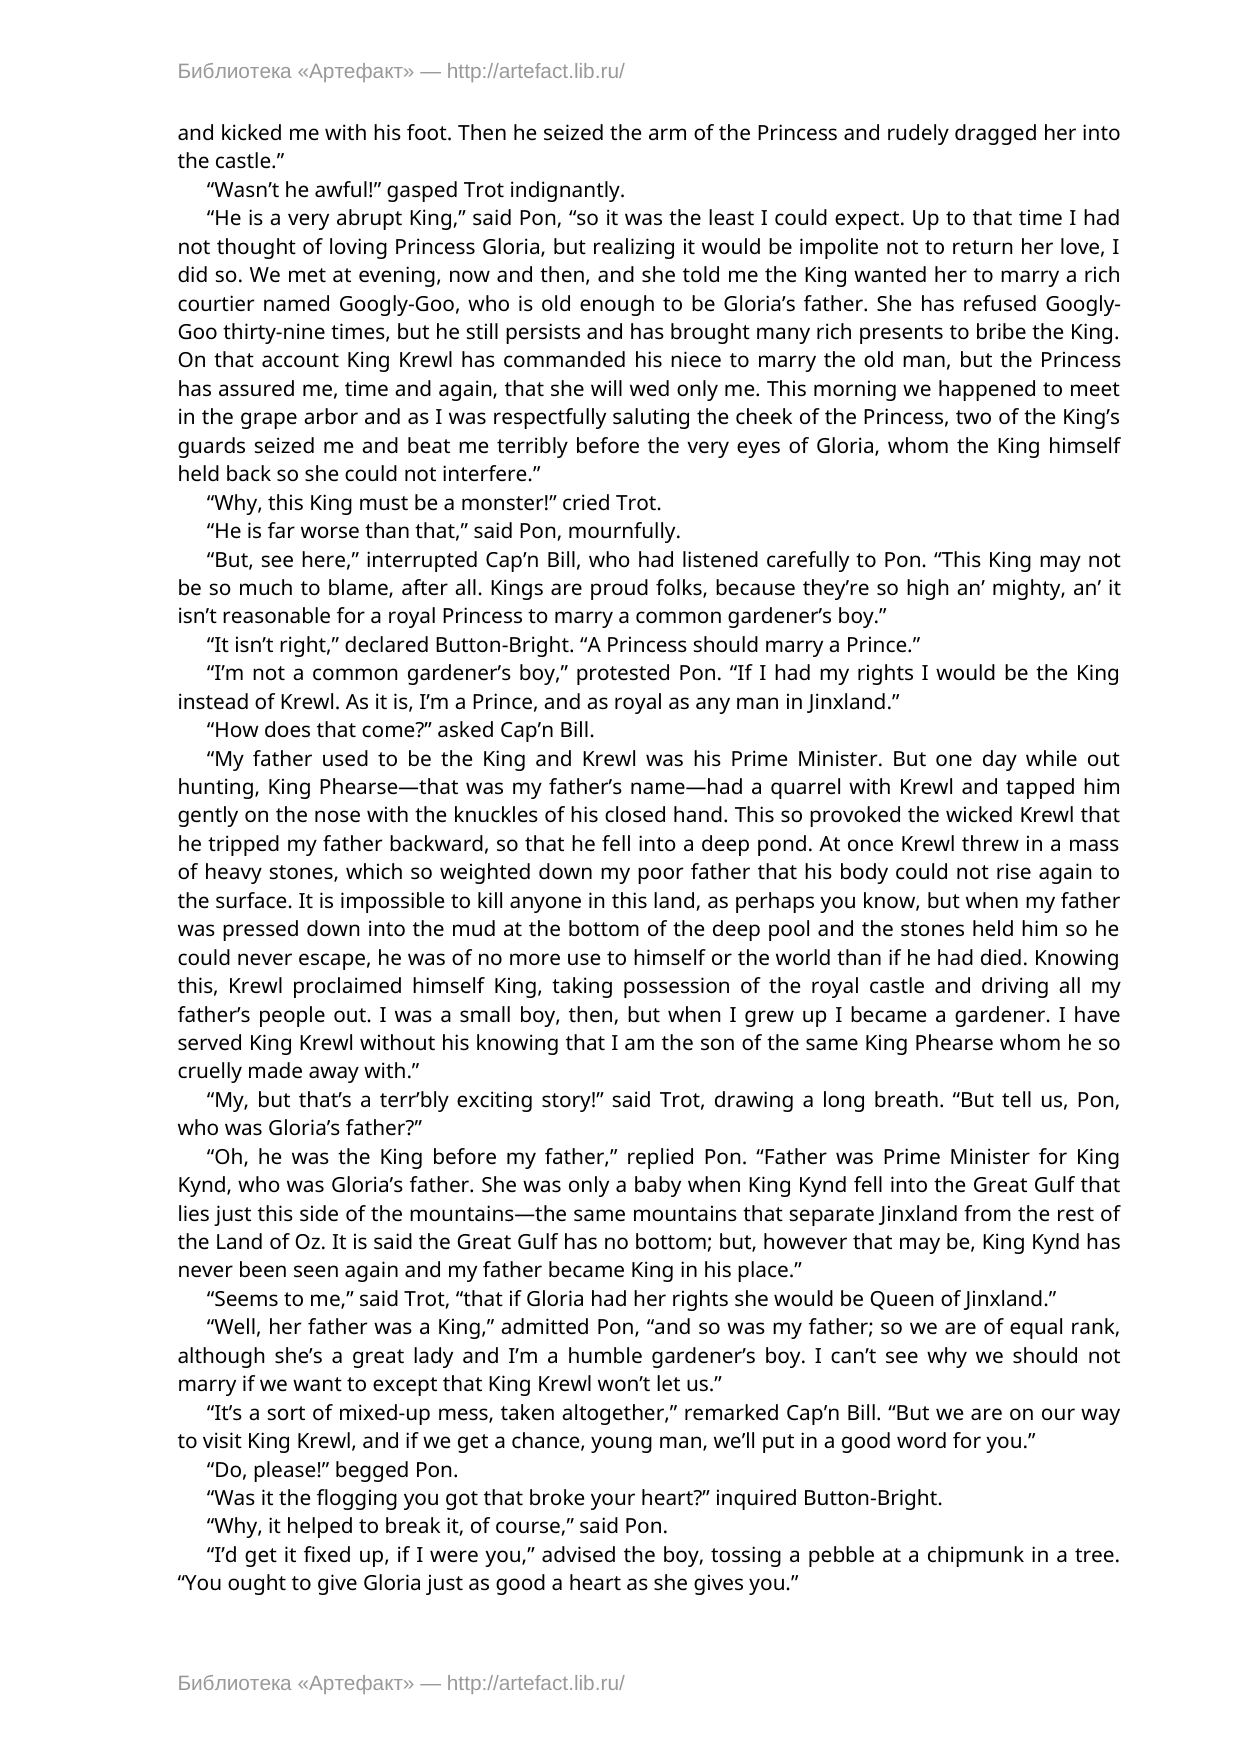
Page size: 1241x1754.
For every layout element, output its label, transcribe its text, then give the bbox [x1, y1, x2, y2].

text “Do, please!” begged Pon. [177, 1455, 1122, 1483]
text “Seems to me,” said Trot, “that if Gloria had her rights she would be Queen of Jinxland.” [177, 1284, 1122, 1312]
text “How does that come?” asked Cap’n Bill. [177, 715, 1122, 744]
text “My father used to be the King and Krewl was his Prime Minister. But one day while out hunting, King Phearse—that was my father’s name—had a quarrel with Krewl and tapped him gently on the nose with the knuckles of his closed hand. This so provoked the wicked Krewl that he tripped my father backward, so that he fell into a deep pond. At once Krewl threw in a mass of heavy stones, which so weighted down my poor father that his body could not rise again to the surface. It is impossible to kill anyone in this land, as perhaps you know, but when my father was pressed down into the mud at the bottom of the deep pool and the stones held him so he could never escape, he was of no more use to himself or the world than if he had died. Knowing this, Krewl proclaimed himself King, taking possession of the royal castle and driving all my father’s people out. I was a small boy, then, but when I grew up I became a gardener. I have served King Krewl without his knowing that I am the son of the same King Phearse whom he so cruelly made away with.” [177, 744, 1122, 1085]
text “It isn’t right,” declared Button-Bright. “A Princess should marry a Prince.” [177, 630, 1122, 658]
text “Why, it helped to break it, of course,” said Pon. [177, 1512, 1122, 1540]
text “I’d get it fixed up, if I were you,” advised the boy, tossing a pebble at a chipmunk in a tree. “You ought to give Gloria just as good a heart as she gives you.” [177, 1540, 1122, 1597]
text “Well, her father was a King,” admitted Pon, “and so was my father; so we are of equal rank, although she’s a great lady and I’m a humble gardener’s boy. I can’t see why we should not marry if we want to except that King Krewl won’t let us.” [177, 1312, 1122, 1398]
text “He is a very abrupt King,” said Pon, “so it was the least I could expect. Up to that time I had not thought of loving Princess Gloria, but realizing it would be impolite not to return her love, I did so. We met at evening, now and then, and she told me the King wanted her to marry a rich courtier named Googly-Goo, who is old enough to be Gloria’s father. She has refused Googly-Goo thirty-nine times, but he still persists and has brought many rich presents to bribe the King. On that account King Krewl has commanded his niece to marry the old man, but the Princess has assured me, time and again, that she will wed only me. This morning we happened to meet in the grape arbor and as I was respectfully saluting the cheek of the Princess, two of the King’s guards seized me and beat me terribly before the very eyes of Gloria, whom the King himself held back so she could not interfere.” [177, 203, 1122, 488]
text “My, but that’s a terr’bly exciting story!” said Trot, drawing a long breath. “But tell us, Pon, who was Gloria’s father?” [177, 1085, 1122, 1142]
text “Wasn’t he awful!” gasped Trot indignantly. [177, 175, 1122, 203]
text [177, 118, 1122, 175]
text “It’s a sort of mixed-up mess, taken altogether,” remarked Cap’n Bill. “But we are on our way to visit King Krewl, and if we get a chance, young man, we’ll put in a good word for you.” [177, 1398, 1122, 1455]
text “Oh, he was the King before my father,” replied Pon. “Father was Prime Minister for King Kynd, who was Gloria’s father. She was only a baby when King Kynd fell into the Great Gulf that lies just this side of the mountains—the same mountains that separate Jinxland from the rest of the Land of Oz. It is said the Great Gulf has no bottom; but, however that may be, King Kynd has never been seen again and my father became King in his place.” [177, 1142, 1122, 1284]
text “I’m not a common gardener’s boy,” protested Pon. “If I had my rights I would be the King instead of Krewl. As it is, I’m a Prince, and as royal as any man in Jinxland.” [177, 658, 1122, 715]
text “But, see here,” interrupted Cap’n Bill, who had listened carefully to Pon. “This King may not be so much to blame, after all. Kings are proud folks, because they’re so high an’ mighty, an’ it isn’t reasonable for a royal Princess to marry a common gardener’s boy.” [177, 545, 1122, 630]
text “Why, this King must be a monster!” cried Trot. [177, 488, 1122, 516]
text “He is far worse than that,” said Pon, mournfully. [177, 516, 1122, 545]
text “Was it the flogging you got that broke your heart?” inquired Button-Bright. [177, 1483, 1122, 1512]
